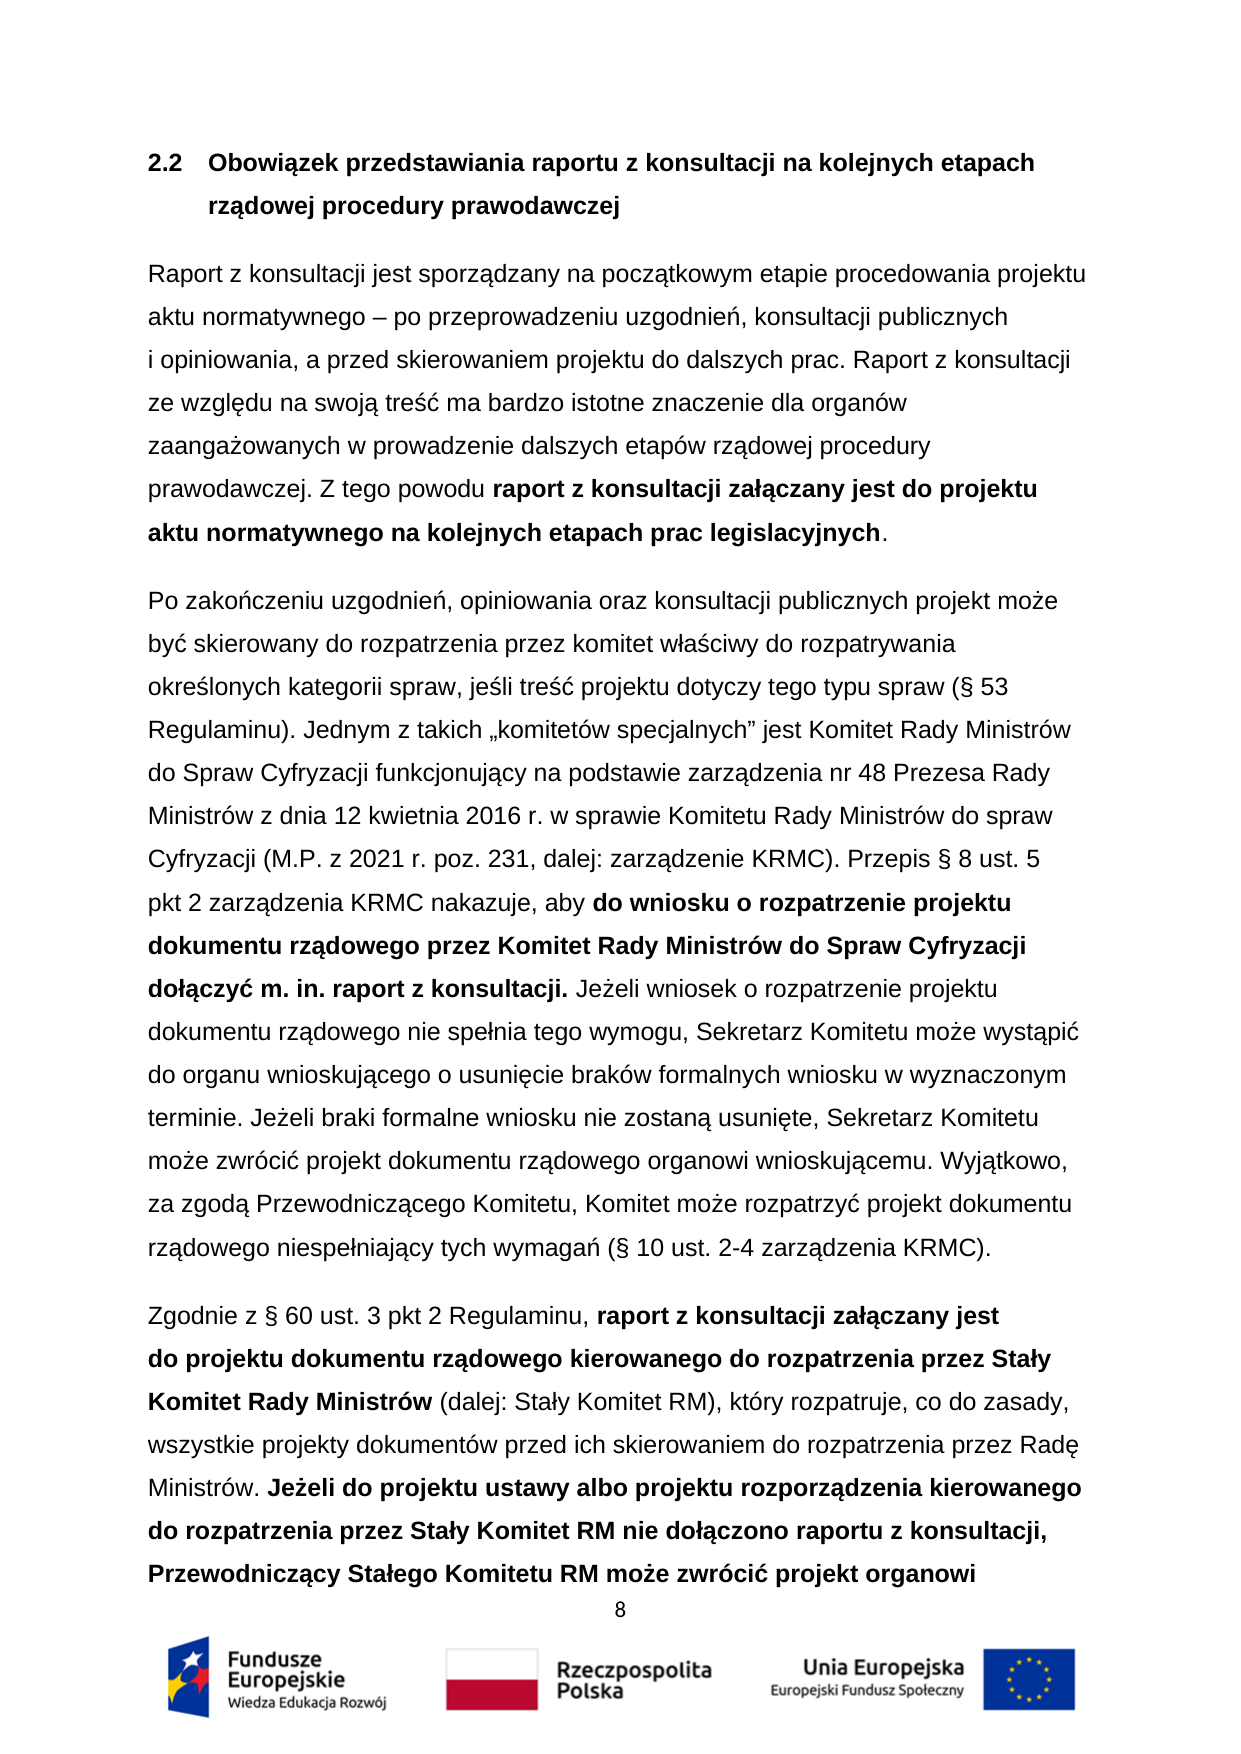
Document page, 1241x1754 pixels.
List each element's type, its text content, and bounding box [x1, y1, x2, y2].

text Raport z konsultacji jest sporządzany na początkowym etapie procedowania projektu aktu normatywnego – po przeprowadzeniu uzgodnień, konsultacji publicznych i opiniowania, a przed skierowaniem projektu do dalszych prac. Raport z konsultacji ze względu na swoją treść ma bardzo istotne znaczenie dla organów zaangażowanych w prowadzenie dalszych etapów rządowej procedury prawodawczej. Z tego powodu raport z konsultacji załączany jest do projektu aktu normatywnego na kolejnych etapach prac legislacyjnych. [148, 259, 1093, 546]
text Po zakończeniu uzgodnień, opiniowania oraz konsultacji publicznych projekt może być skierowany do rozpatrzenia przez komitet właściwy do rozpatrywania określonych kategorii spraw, jeśli treść projektu dotyczy tego typu spraw (§ 53 Regulaminu). Jednym z takich „komitetów specjalnych” jest Komitet Rady Ministrów do Spraw Cyfryzacji funkcjonujący na podstawie zarządzenia nr 48 Prezesa Rady Ministrów z dnia 12 kwietnia 2016 r. w sprawie Komitetu Rady Ministrów do spraw Cyfryzacji (M.P. z 2021 r. poz. 231, dalej: zarządzenie KRMC). Przepis § 8 ust. 5 pkt 2 zarządzenia KRMC nakazuje, aby do wniosku o rozpatrzenie projektu dokumentu rządowego przez Komitet Rady Ministrów do Spraw Cyfryzacji dołączyć m. in. raport z konsultacji. Jeżeli wniosek o rozpatrzenie projektu dokumentu rządowego nie spełnia tego wymogu, Sekretarz Komitetu może wystąpić do organu wnioskującego o usunięcie braków formalnych wniosku w wyznaczonym terminie. Jeżeli braki formalne wniosku nie zostaną usunięte, Sekretarz Komitetu może zwrócić projekt dokumentu rządowego organowi wnioskującemu. Wyjątkowo, za zgodą Przewodniczącego Komitetu, Komitet może rozpatrzyć projekt dokumentu rządowego niespełniający tych wymagań (§ 10 ust. 2-4 zarządzenia KRMC). [148, 586, 1093, 1261]
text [148, 1301, 1093, 1588]
subtitle Obowiązek przedstawiania raportu z konsultacji na kolejnych etapach rządowej procedury prawodawczej [148, 148, 1093, 219]
picture [148, 1616, 1095, 1738]
